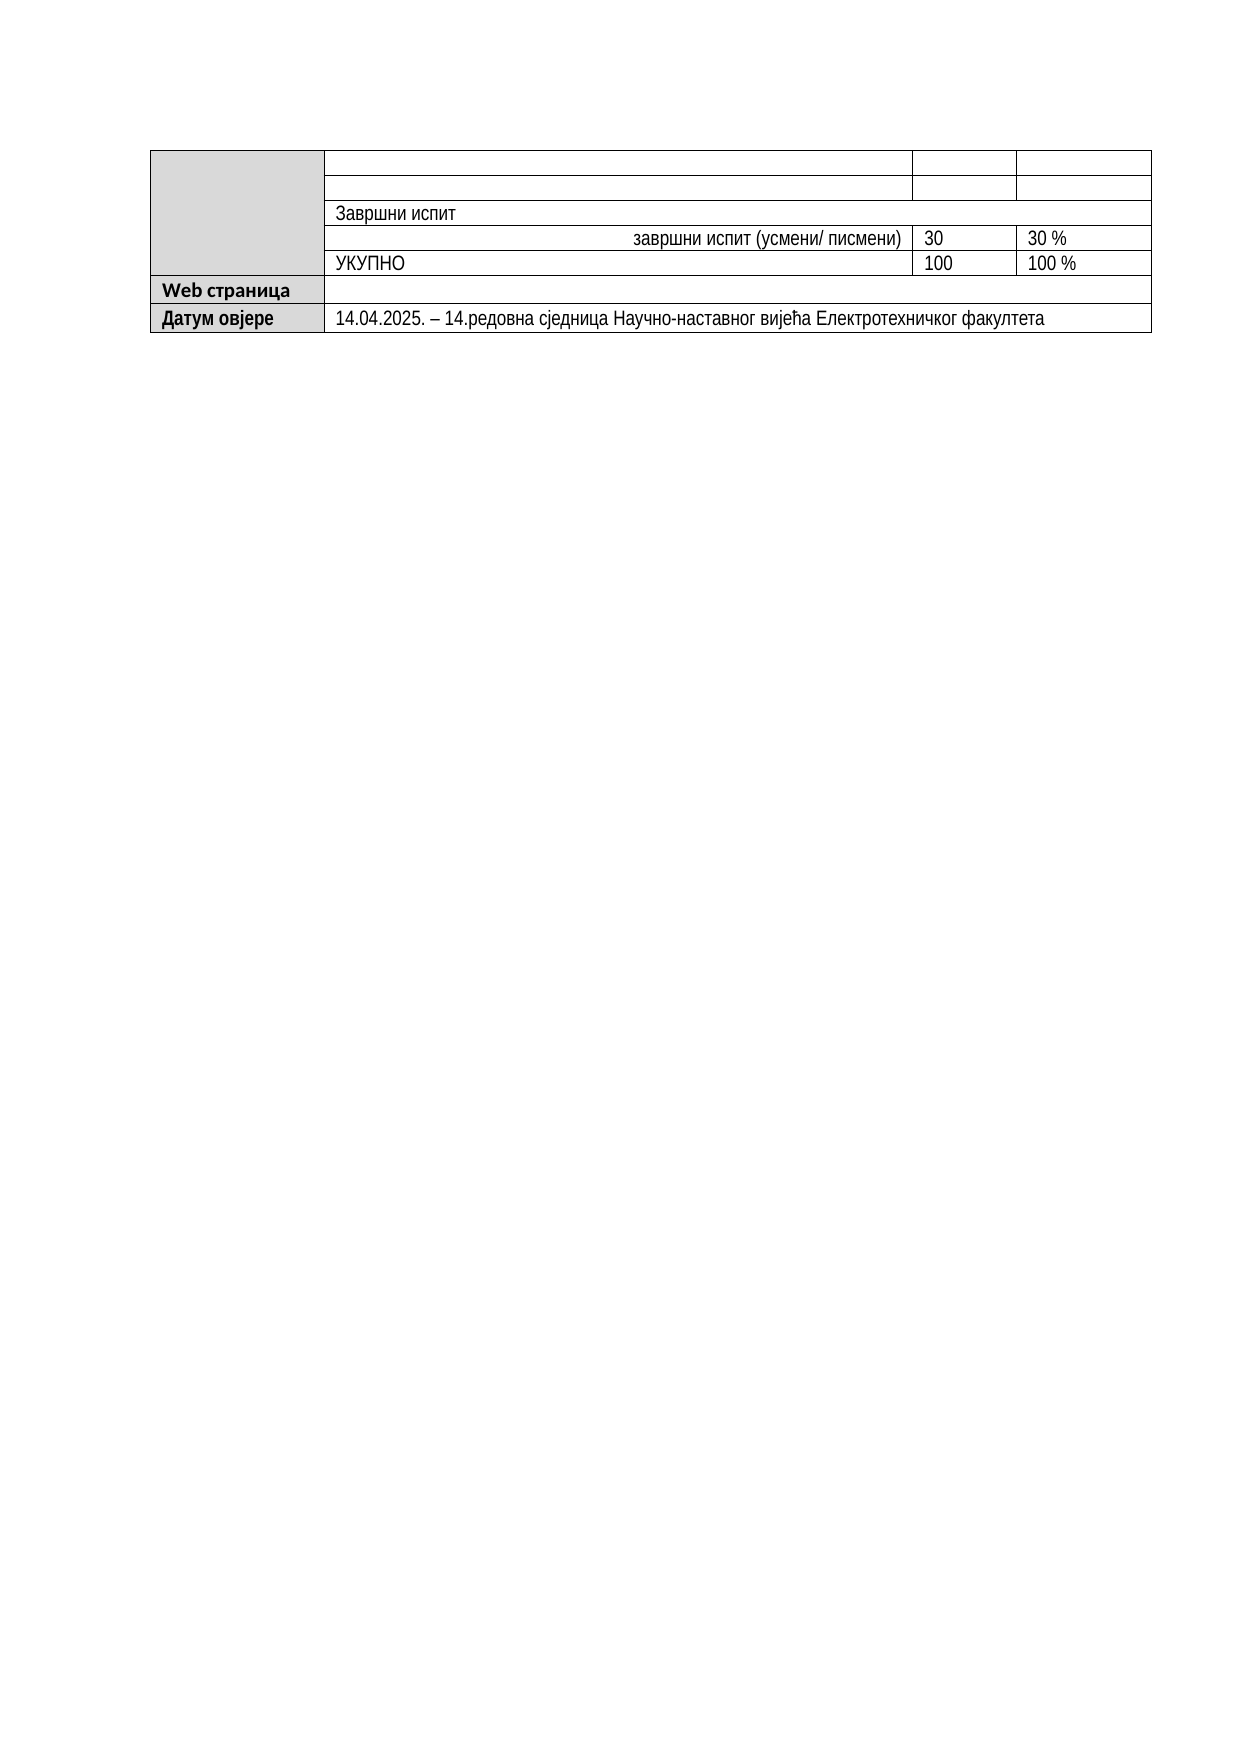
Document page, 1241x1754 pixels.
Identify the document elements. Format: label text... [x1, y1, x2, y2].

table_cell [325, 176, 912, 200]
table_cell [913, 176, 1016, 200]
table_cell 30 % [1017, 226, 1151, 250]
table_cell [913, 151, 1016, 175]
table_cell Web страница [151, 276, 324, 303]
table_cell 14.04.2025. – 14.редовна сједница Научно-наставног вијећа Електротехничког факултета [325, 304, 1151, 332]
table_cell [1017, 151, 1151, 175]
table_cell [325, 151, 912, 175]
table_cell 30 [913, 226, 1016, 250]
table_cell Завршни испит [325, 201, 1151, 225]
table_cell [325, 276, 1151, 303]
table_cell 100 % [1017, 251, 1151, 275]
table_cell 100 [913, 251, 1016, 275]
table_cell УКУПНО [325, 251, 912, 275]
table_cell Датум овјере [151, 304, 324, 332]
table_cell [1017, 176, 1151, 200]
table_cell завршни испит (усмени/ писмени) [325, 226, 912, 250]
